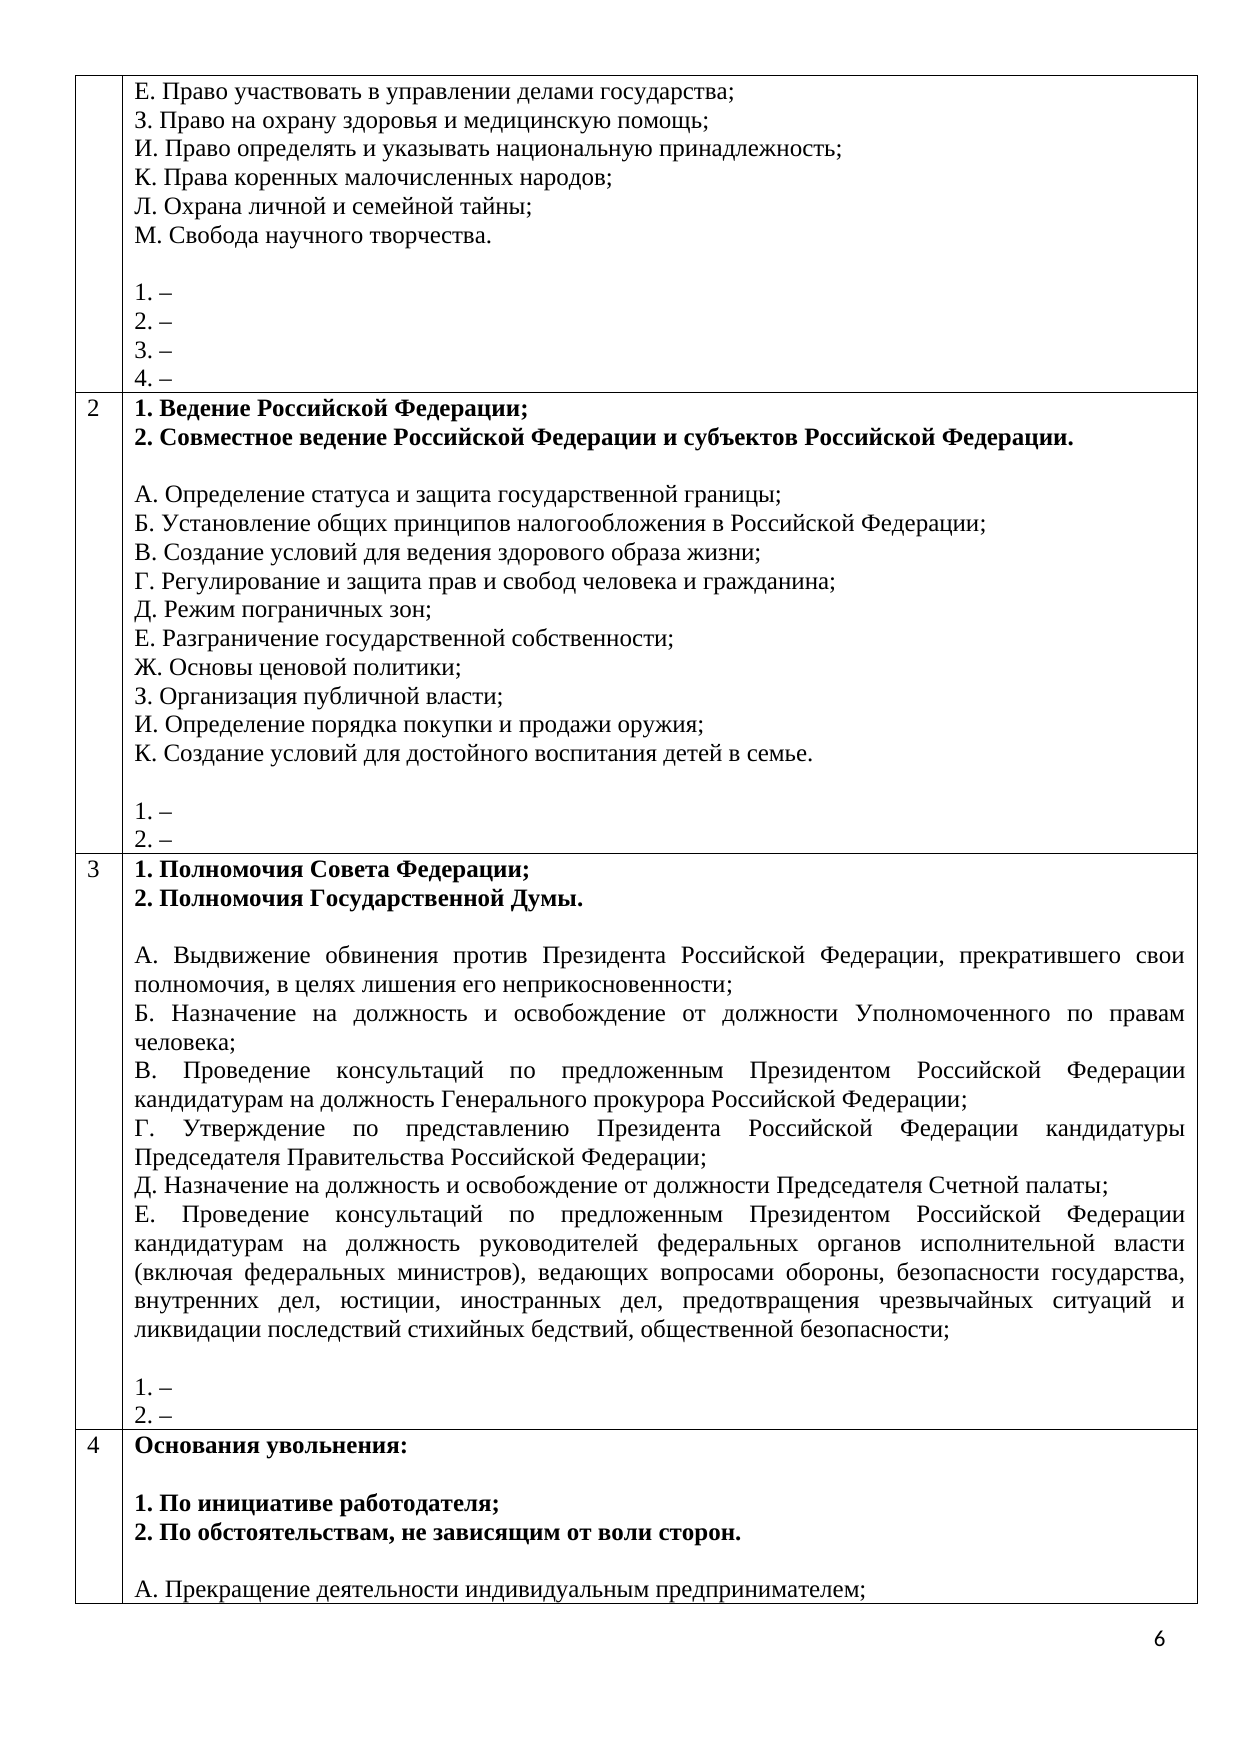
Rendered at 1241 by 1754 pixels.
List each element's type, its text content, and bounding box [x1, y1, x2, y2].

table_cell 4 [76, 1430, 122, 1603]
table_cell 3 [76, 854, 122, 1429]
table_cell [123, 1430, 1197, 1603]
table_cell 2 [76, 393, 122, 853]
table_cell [123, 76, 1197, 392]
table_cell 1. Полномочия Совета Федерации; 2. Полномочия Государственной Думы. А. Выдвижение обвинения против Президента Российской Федерации, прекратившего свои полномочия, в целях лишения его неприкосновенности; Б. Назначение на должность и освобождение от должности Уполномоченного по правам человека; В. Проведение консультаций по предложенным Президентом Российской Федерации кандидатурам на должность Генерального прокурора Российской Федерации; Г. Утверждение по представлению Президента Российской Федерации кандидатуры Председателя Правительства Российской Федерации; Д. Назначение на должность и освобождение от должности Председателя Счетной палаты; Е. Проведение консультаций по предложенным Президентом Российской Федерации кандидатурам на должность руководителей федеральных органов исполнительной власти (включая федеральных министров), ведающих вопросами обороны, безопасности государства, внутренних дел, юстиции, иностранных дел, предотвращения чрезвычайных ситуаций и ликвидации последствий стихийных бедствий, общественной безопасности; 1. – 2. – [123, 854, 1197, 1429]
table_cell 1 [76, 76, 122, 392]
table_cell 1. Ведение Российской Федерации; 2. Совместное ведение Российской Федерации и субъектов Российской Федерации. А. Определение статуса и защита государственной границы; Б. Установление общих принципов налогообложения в Российской Федерации; В. Создание условий для ведения здорового образа жизни; Г. Регулирование и защита прав и свобод человека и гражданина; Д. Режим пограничных зон; Е. Разграничение государственной собственности; Ж. Основы ценовой политики; З. Организация публичной власти; И. Определение порядка покупки и продажи оружия; К. Создание условий для достойного воспитания детей в семье. 1. – 2. – [123, 393, 1197, 853]
